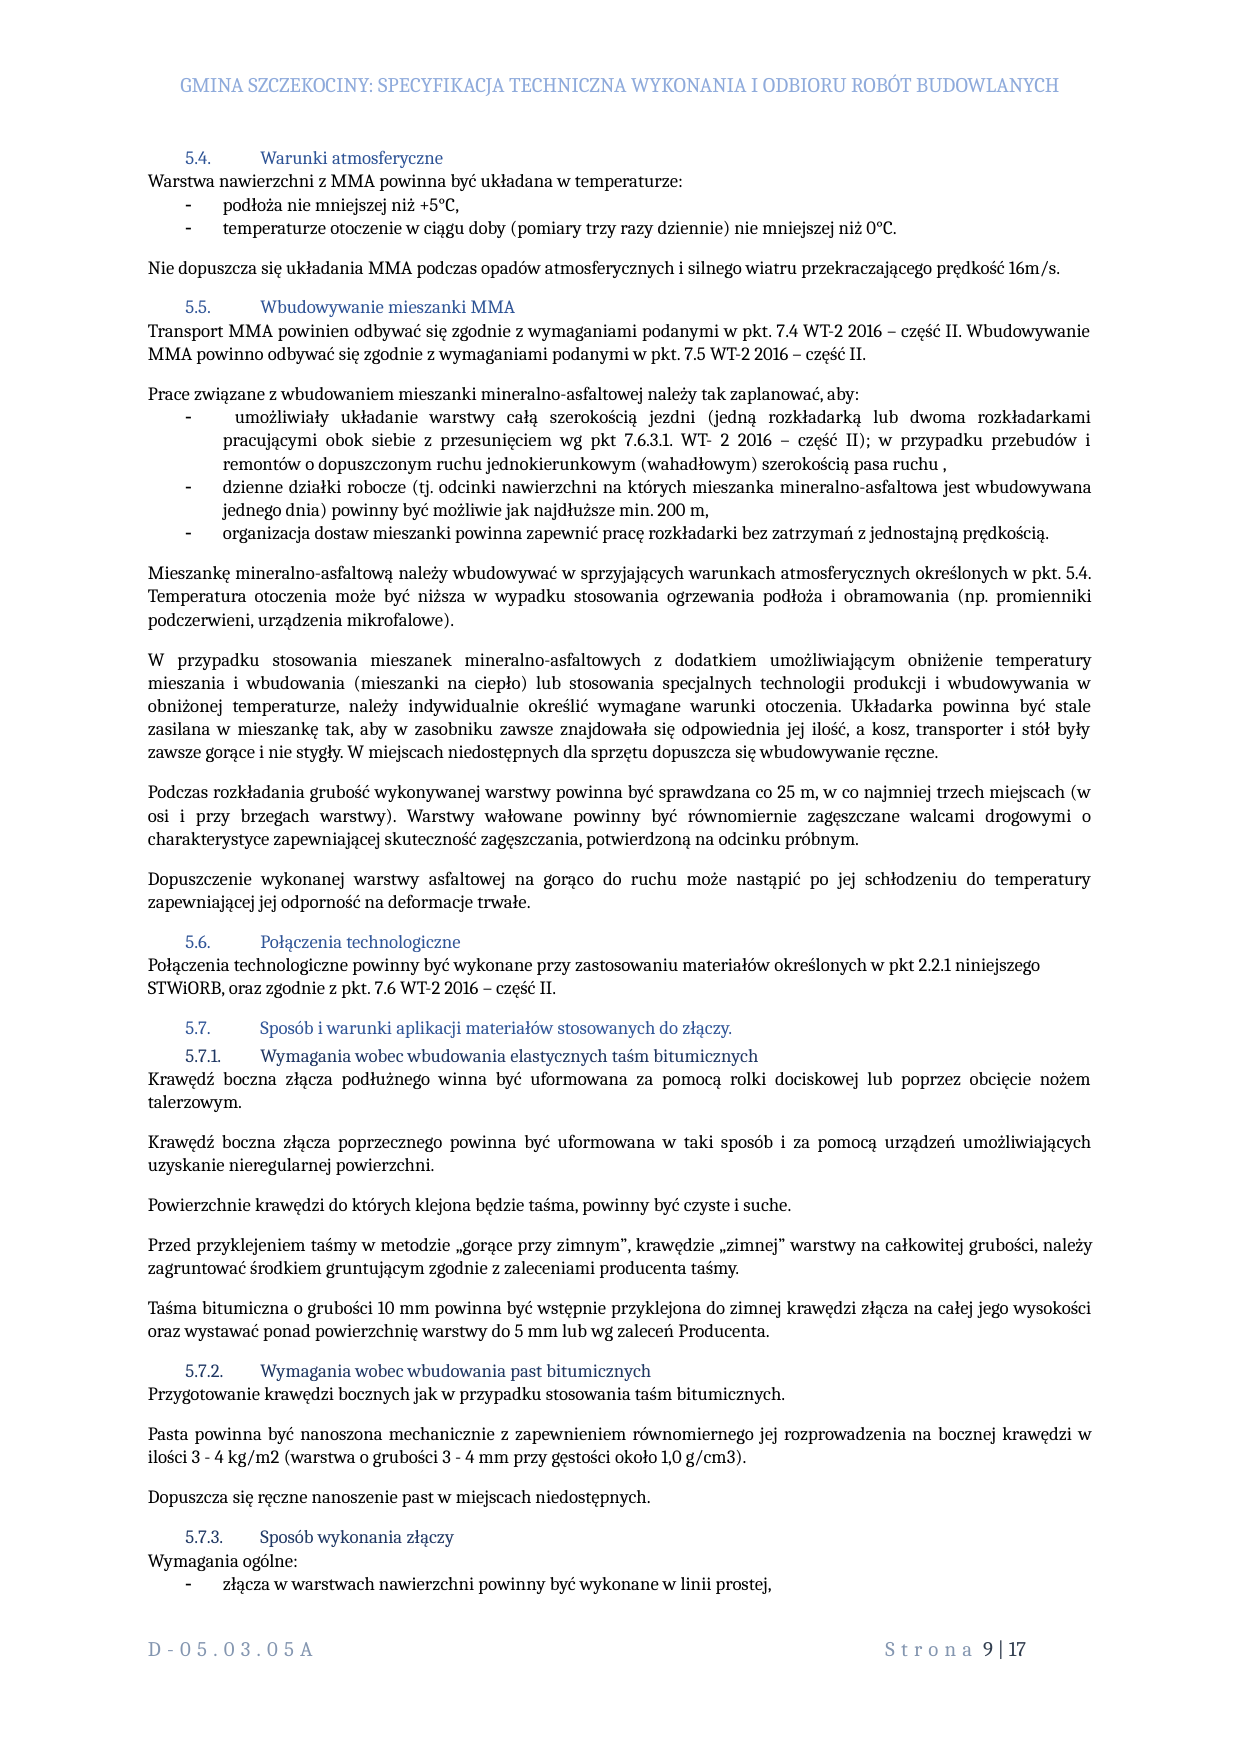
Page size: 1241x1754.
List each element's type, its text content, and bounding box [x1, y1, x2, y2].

subtitle Sposób wykonania złączy [185, 1527, 1093, 1548]
text Podczas rozkładania grubość wykonywanej warstwy powinna być sprawdzana co 25 m, w co najmniej trzech miejscach (w osi i przy brzegach warstwy). Warstwy wałowane powinny być równomiernie zagęszczane walcami drogowymi o charakterystyce zapewniającej skuteczność zagęszczania, potwierdzoną na odcinku próbnym. [148, 782, 1093, 850]
text Nie dopuszcza się układania MMA podczas opadów atmosferycznych i silnego wiatru przekraczającego prędkość 16m/s. [148, 257, 1093, 279]
list dzienne działki robocze (tj. odcinki nawierzchni na których mieszanka mineralno-asfaltowa jest wbudowywana jednego dnia) powinny być możliwie jak najdłuższe min. 200 m, [185, 476, 1093, 521]
list umożliwiały układanie warstwy całą szerokością jezdni (jedną rozkładarką lub dwoma rozkładarkami pracującymi obok siebie z przesunięciem wg pkt 7.6.3.1. WT- 2 2016 – część II); w przypadku przebudów i remontów o dopuszczonym ruchu jednokierunkowym (wahadłowym) szerokością pasa ruchu , [185, 407, 1093, 475]
subtitle Warunki atmosferyczne [185, 148, 1093, 169]
text Połączenia technologiczne powinny być wykonane przy zastosowaniu materiałów określonych w pkt 2.2.1 niniejszego STWiORB, oraz zgodnie z pkt. 7.6 WT-2 2016 – część II. [148, 954, 1093, 999]
text Taśma bitumiczna o grubości 10 mm powinna być wstępnie przyklejona do zimnej krawędzi złącza na całej jego wysokości oraz wystawać ponad powierzchnię warstwy do 5 mm lub wg zaleceń Producenta. [148, 1298, 1093, 1342]
text Mieszankę mineralno-asfaltową należy wbudowywać w sprzyjających warunkach atmosferycznych określonych w pkt. 5.4. Temperatura otoczenia może być niższa w wypadku stosowania ogrzewania podłoża i obramowania (np. promienniki podczerwieni, urządzenia mikrofalowe). [148, 563, 1093, 631]
text Krawędź boczna złącza poprzecznego powinna być uformowana w taki sposób i za pomocą urządzeń umożliwiających uzyskanie nieregularnej powierzchni. [148, 1131, 1093, 1176]
subtitle Sposób i warunki aplikacji materiałów stosowanych do złączy. [185, 1018, 1093, 1039]
text Warstwa nawierzchni z MMA powinna być układana w temperaturze: [148, 171, 1093, 192]
subtitle Połączenia technologiczne [185, 931, 1093, 953]
list temperaturze otoczenie w ciągu doby (pomiary trzy razy dziennie) nie mniejszej niż 0°C. [185, 217, 1093, 239]
text Dopuszczenie wykonanej warstwy asfaltowej na gorąco do ruchu może nastąpić po jej schłodzeniu do temperatury zapewniającej jej odporność na deformacje trwałe. [148, 868, 1093, 913]
text Wymagania ogólne: [148, 1550, 1093, 1572]
text Powierzchnie krawędzi do których klejona będzie taśma, powinny być czyste i suche. [148, 1194, 1093, 1216]
text Dopuszcza się ręczne nanoszenie past w miejscach niedostępnych. [148, 1487, 1093, 1508]
text Przed przyklejeniem taśmy w metodzie „gorące przy zimnym”, krawędzie „zimnej” warstwy na całkowitej grubości, należy zagruntować środkiem gruntującym zgodnie z zaleceniami producenta taśmy. [148, 1234, 1093, 1279]
text Transport MMA powinien odbywać się zgodnie z wymaganiami podanymi w pkt. 7.4 WT-2 2016 – część II. Wbudowywanie MMA powinno odbywać się zgodnie z wymaganiami podanymi w pkt. 7.5 WT-2 2016 – część II. [148, 320, 1093, 365]
text Krawędź boczna złącza podłużnego winna być uformowana za pomocą rolki dociskowej lub poprzez obcięcie nożem talerzowym. [148, 1068, 1093, 1113]
text W przypadku stosowania mieszanek mineralno-asfaltowych z dodatkiem umożliwiającym obniżenie temperatury mieszania i wbudowania (mieszanki na ciepło) lub stosowania specjalnych technologii produkcji i wbudowywania w obniżonej temperaturze, należy indywidualnie określić wymagane warunki otoczenia. Układarka powinna być stale zasilana w mieszankę tak, aby w zasobniku zawsze znajdowała się odpowiednia jej ilość, a kosz, transporter i stół były zawsze gorące i nie stygły. W miejscach niedostępnych dla sprzętu dopuszcza się wbudowywanie ręczne. [148, 649, 1093, 763]
subtitle Wymagania wobec wbudowania past bitumicznych [185, 1361, 1093, 1382]
list podłoża nie mniejszej niż +5°C, [185, 194, 1093, 216]
subtitle Wymagania wobec wbudowania elastycznych taśm bitumicznych [185, 1045, 1093, 1067]
list złącza w warstwach nawierzchni powinny być wykonane w linii prostej, [185, 1573, 1093, 1595]
list organizacja dostaw mieszanki powinna zapewnić pracę rozkładarki bez zatrzymań z jednostajną prędkością. [185, 523, 1093, 544]
text Prace związane z wbudowaniem mieszanki mineralno-asfaltowej należy tak zaplanować, aby: [148, 383, 1093, 405]
subtitle Wbudowywanie mieszanki MMA [185, 297, 1093, 319]
text Przygotowanie krawędzi bocznych jak w przypadku stosowania taśm bitumicznych. [148, 1384, 1093, 1406]
